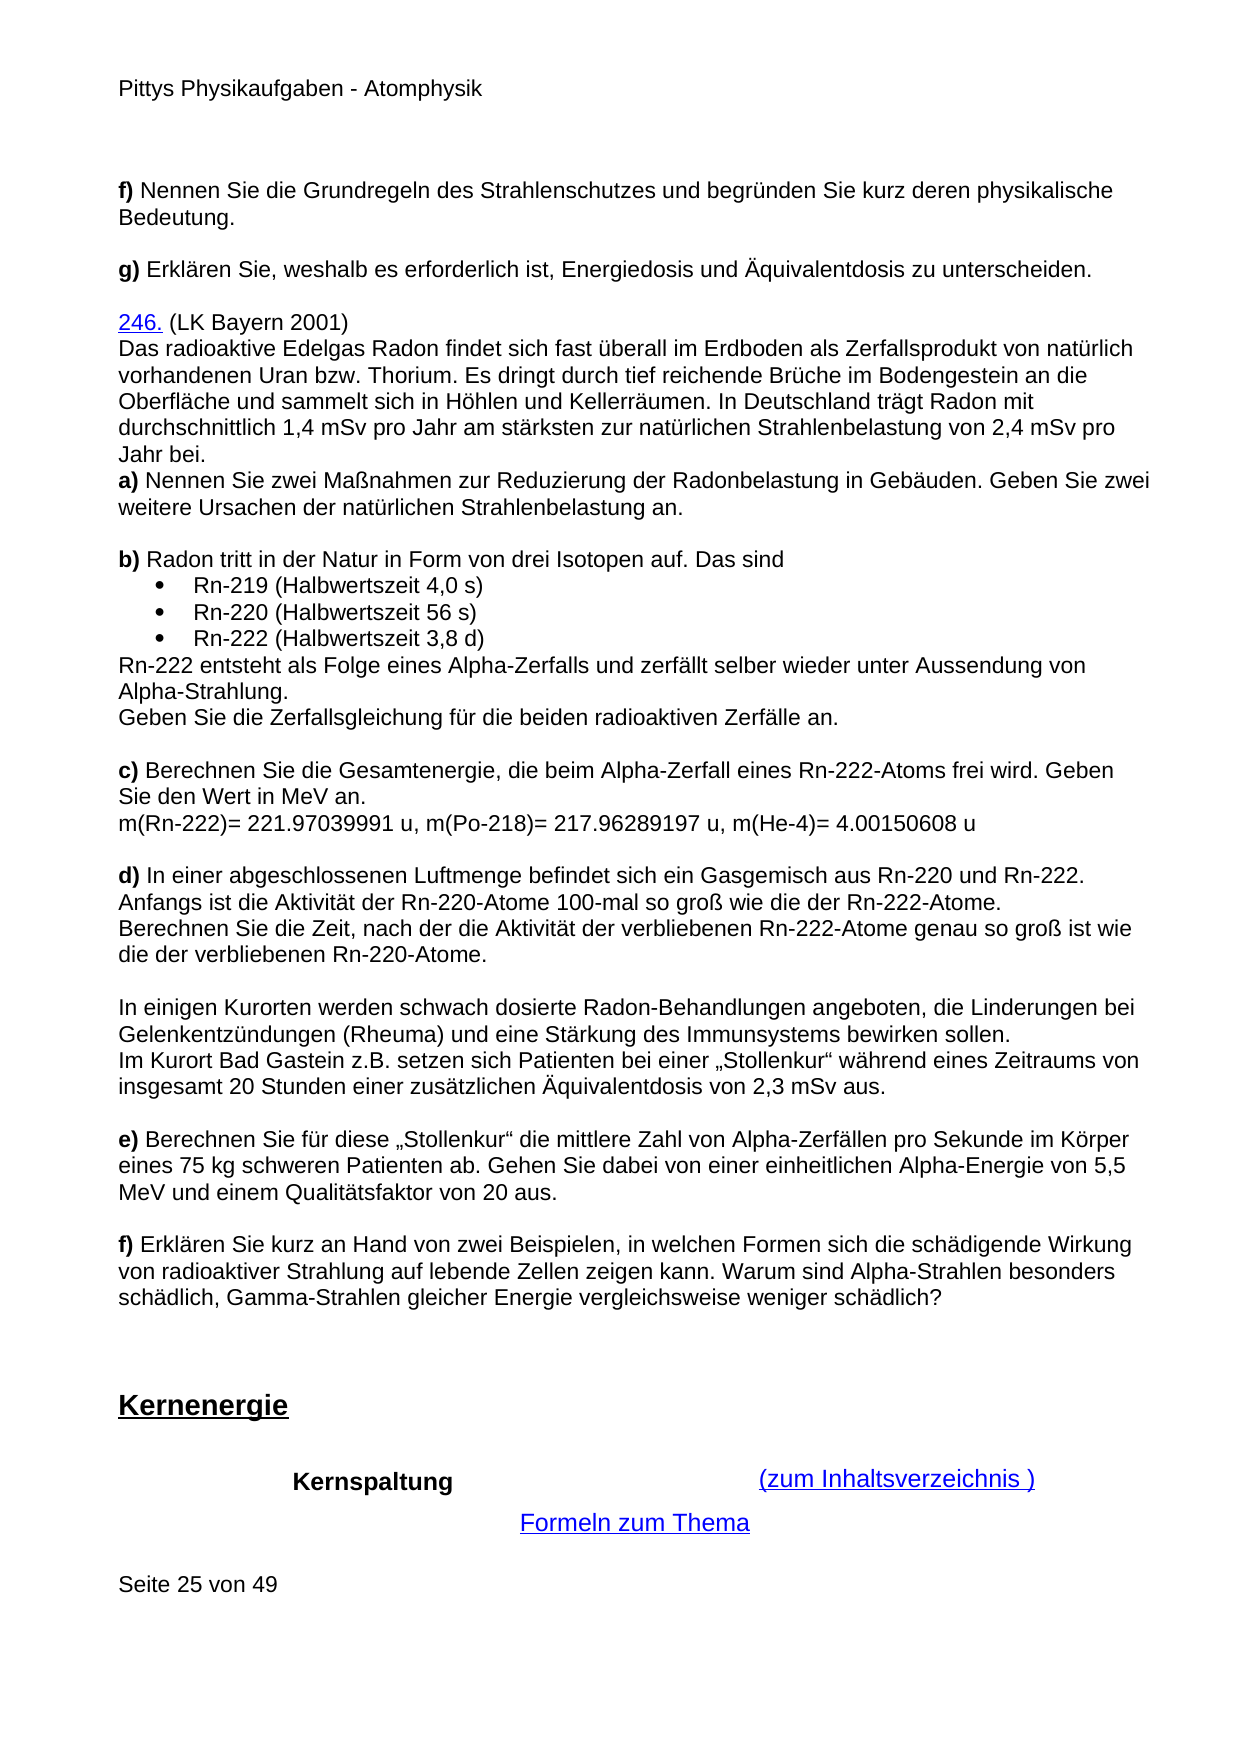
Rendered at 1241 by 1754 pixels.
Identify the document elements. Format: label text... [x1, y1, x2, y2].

subtitle Kernenergie [118, 1388, 1152, 1422]
table_header (zum Inhaltsverzeichnis ) [635, 1454, 1159, 1502]
list Rn-219 (Halbwertszeit 4,0 s) [156, 572, 1152, 599]
text Geben Sie die Zerfallsgleichung für die beiden radioaktiven Zerfälle an. [118, 704, 1152, 731]
text In einigen Kurorten werden schwach dosierte Radon-Behandlungen angeboten, die Linderungen bei Gelenkentzündungen (Rheuma) und eine Stärkung des Immunsystems bewirken sollen. [118, 994, 1152, 1047]
text c) Berechnen Sie die Gesamtenergie, die beim Alpha-Zerfall eines Rn-222-Atoms frei wird. Geben Sie den Wert in MeV an. [118, 757, 1152, 810]
text e) Berechnen Sie für diese „Stollenkur“ die mittlere Zahl von Alpha-Zerfällen pro Sekunde im Körper eines 75 kg schweren Patienten ab. Gehen Sie dabei von einer einheitlichen Alpha-Energie von 5,5 MeV und einem Qualitätsfaktor von 20 aus. [118, 1126, 1152, 1205]
table_cell Formeln zum Thema [111, 1502, 1159, 1543]
table_header Kernspaltung [111, 1454, 635, 1502]
text 246. (LK Bayern 2001) [118, 309, 1152, 335]
text m(Rn-222)= 221.97039991 u, m(Po-218)= 217.96289197 u, m(He-4)= 4.00150608 u [118, 810, 1152, 836]
text d) In einer abgeschlossenen Luftmenge befindet sich ein Gasgemisch aus Rn-220 und Rn-222. Anfangs ist die Aktivität der Rn-220-Atome 100-mal so groß wie die der Rn-222-Atome. [118, 862, 1152, 915]
text b) Radon tritt in der Natur in Form von drei Isotopen auf. Das sind [118, 546, 1152, 572]
text Berechnen Sie die Zeit, nach der die Aktivität der verbliebenen Rn-222-Atome genau so groß ist wie die der verbliebenen Rn-220-Atome. [118, 915, 1152, 968]
text Das radioaktive Edelgas Radon findet sich fast überall im Erdboden als Zerfallsprodukt von natürlich vorhandenen Uran bzw. Thorium. Es dringt durch tief reichende Brüche im Bodengestein an die Oberfläche und sammelt sich in Höhlen und Kellerräumen. In Deutschland trägt Radon mit durchschnittlich 1,4 mSv pro Jahr am stärksten zur natürlichen Strahlenbelastung von 2,4 mSv pro Jahr bei. [118, 335, 1152, 467]
text g) Erklären Sie, weshalb es erforderlich ist, Energiedosis und Äquivalentdosis zu unterscheiden. [118, 256, 1152, 283]
list Rn-220 (Halbwertszeit 56 s) [156, 599, 1152, 625]
text f) Erklären Sie kurz an Hand von zwei Beispielen, in welchen Formen sich die schädigende Wirkung von radioaktiver Strahlung auf lebende Zellen zeigen kann. Warum sind Alpha-Strahlen besonders schädlich, Gamma-Strahlen gleicher Energie vergleichsweise weniger schädlich? [118, 1231, 1152, 1310]
text a) Nennen Sie zwei Maßnahmen zur Reduzierung der Radonbelastung in Gebäuden. Geben Sie zwei weitere Ursachen der natürlichen Strahlenbelastung an. [118, 467, 1152, 520]
text Rn-222 entsteht als Folge eines Alpha-Zerfalls und zerfällt selber wieder unter Aussendung von Alpha-Strahlung. [118, 652, 1152, 704]
text f) Nennen Sie die Grundregeln des Strahlenschutzes und begründen Sie kurz deren physikalische Bedeutung. [118, 177, 1152, 230]
text Im Kurort Bad Gastein z.B. setzen sich Patienten bei einer „Stollenkur“ während eines Zeitraums von insgesamt 20 Stunden einer zusätzlichen Äquivalentdosis von 2,3 mSv aus. [118, 1047, 1152, 1099]
list Rn-222 (Halbwertszeit 3,8 d) [156, 625, 1152, 652]
